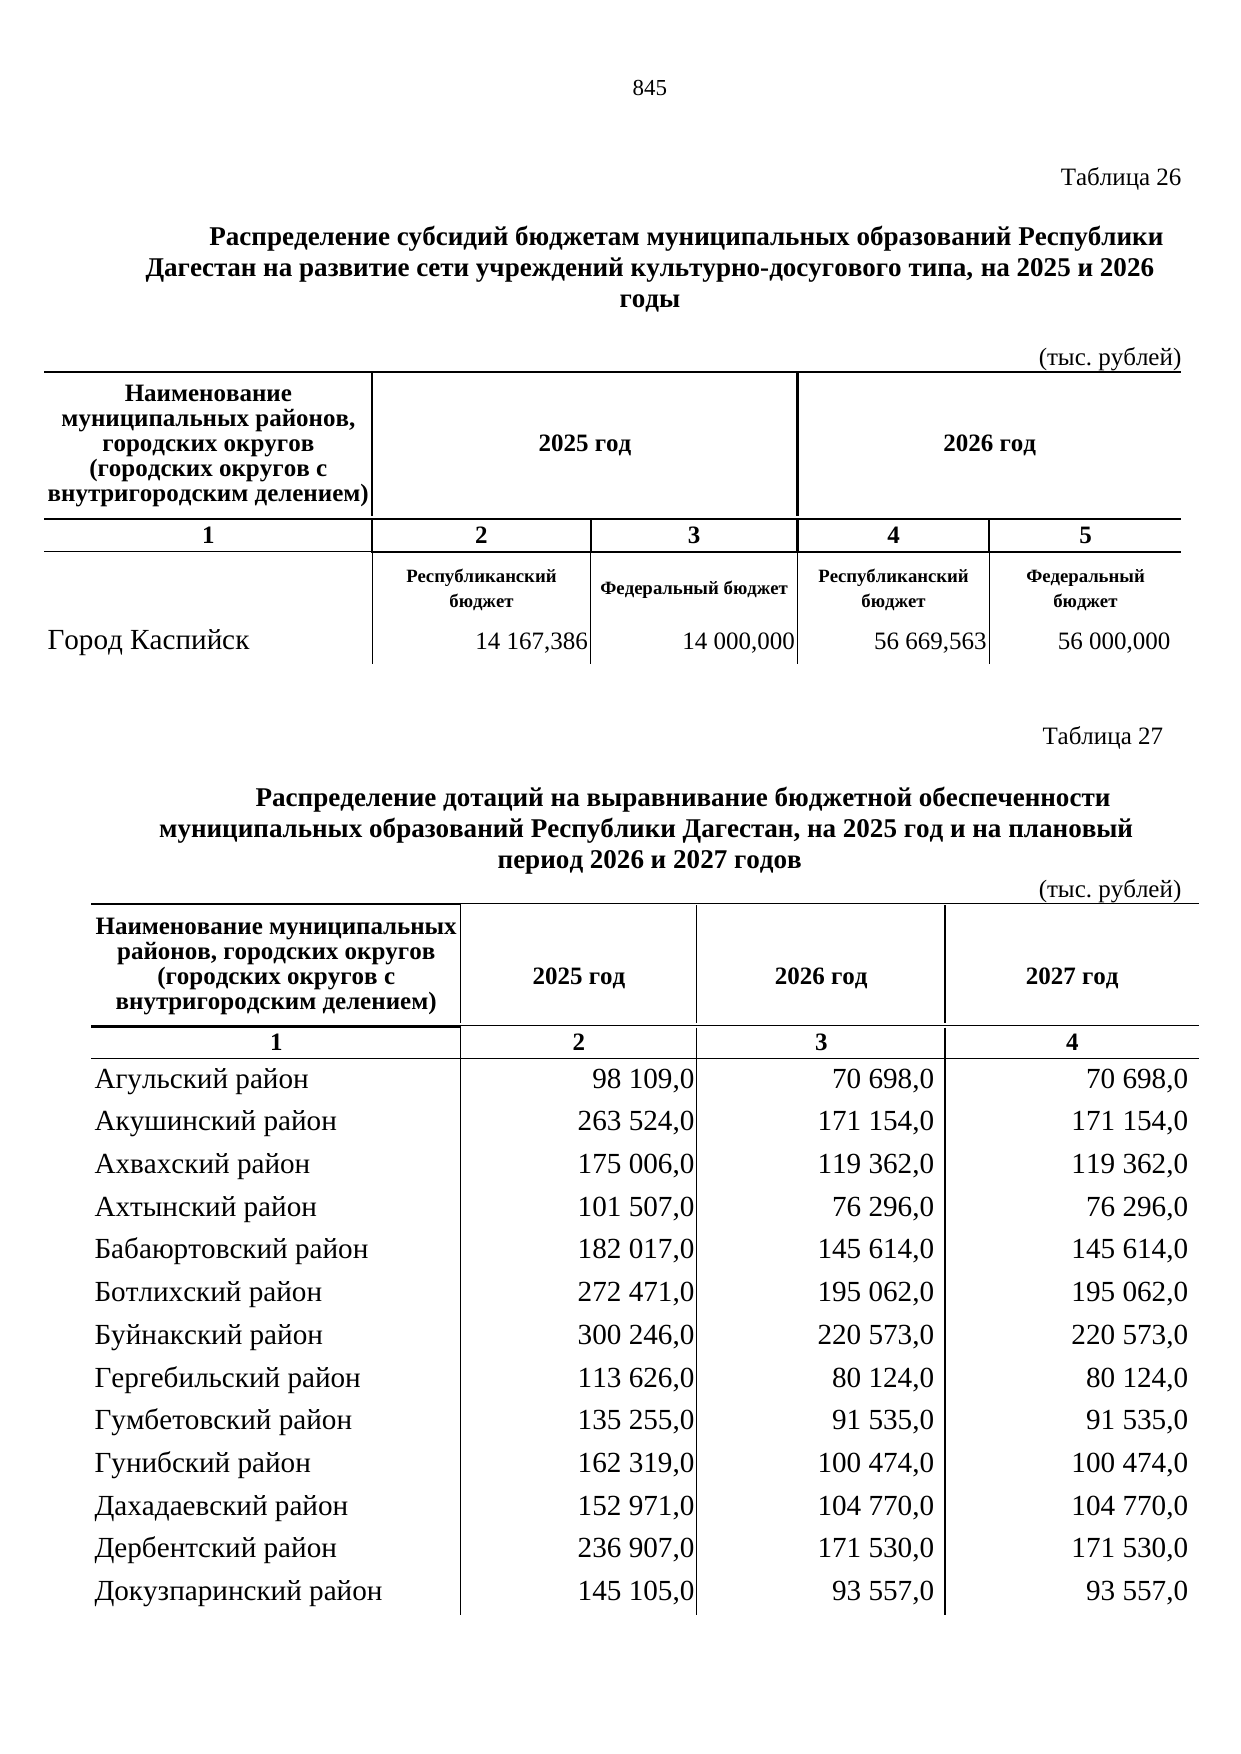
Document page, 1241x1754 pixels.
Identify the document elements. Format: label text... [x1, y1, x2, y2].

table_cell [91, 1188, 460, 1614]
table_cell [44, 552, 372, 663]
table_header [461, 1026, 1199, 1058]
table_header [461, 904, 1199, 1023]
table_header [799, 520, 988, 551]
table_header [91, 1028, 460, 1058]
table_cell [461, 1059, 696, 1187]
text Таблица 27 [118, 721, 1181, 750]
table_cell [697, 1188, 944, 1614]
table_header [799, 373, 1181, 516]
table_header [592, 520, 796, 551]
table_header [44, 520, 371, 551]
text (тыс. рублей) [118, 342, 1181, 371]
text Таблица 26 [118, 162, 1181, 191]
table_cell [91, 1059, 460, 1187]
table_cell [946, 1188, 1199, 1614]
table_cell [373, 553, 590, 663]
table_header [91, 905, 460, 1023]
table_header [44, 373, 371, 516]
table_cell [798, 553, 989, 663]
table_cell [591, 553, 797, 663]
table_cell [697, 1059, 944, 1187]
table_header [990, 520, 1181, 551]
text Распределение дотаций на выравнивание бюджетной обеспеченности муниципальных образований Республики Дагестан, на 2025 год и на плановый период 2026 и 2027 годов [118, 781, 1181, 874]
text Распределение субсидий бюджетам муниципальных образований Республики Дагестан на развитие сети учреждений культурно-досугового типа, на 2025 и 2026 годы [118, 220, 1181, 313]
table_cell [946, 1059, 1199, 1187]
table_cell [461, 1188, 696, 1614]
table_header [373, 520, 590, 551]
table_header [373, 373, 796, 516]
text (тыс. рублей) [118, 874, 1181, 903]
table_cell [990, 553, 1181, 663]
